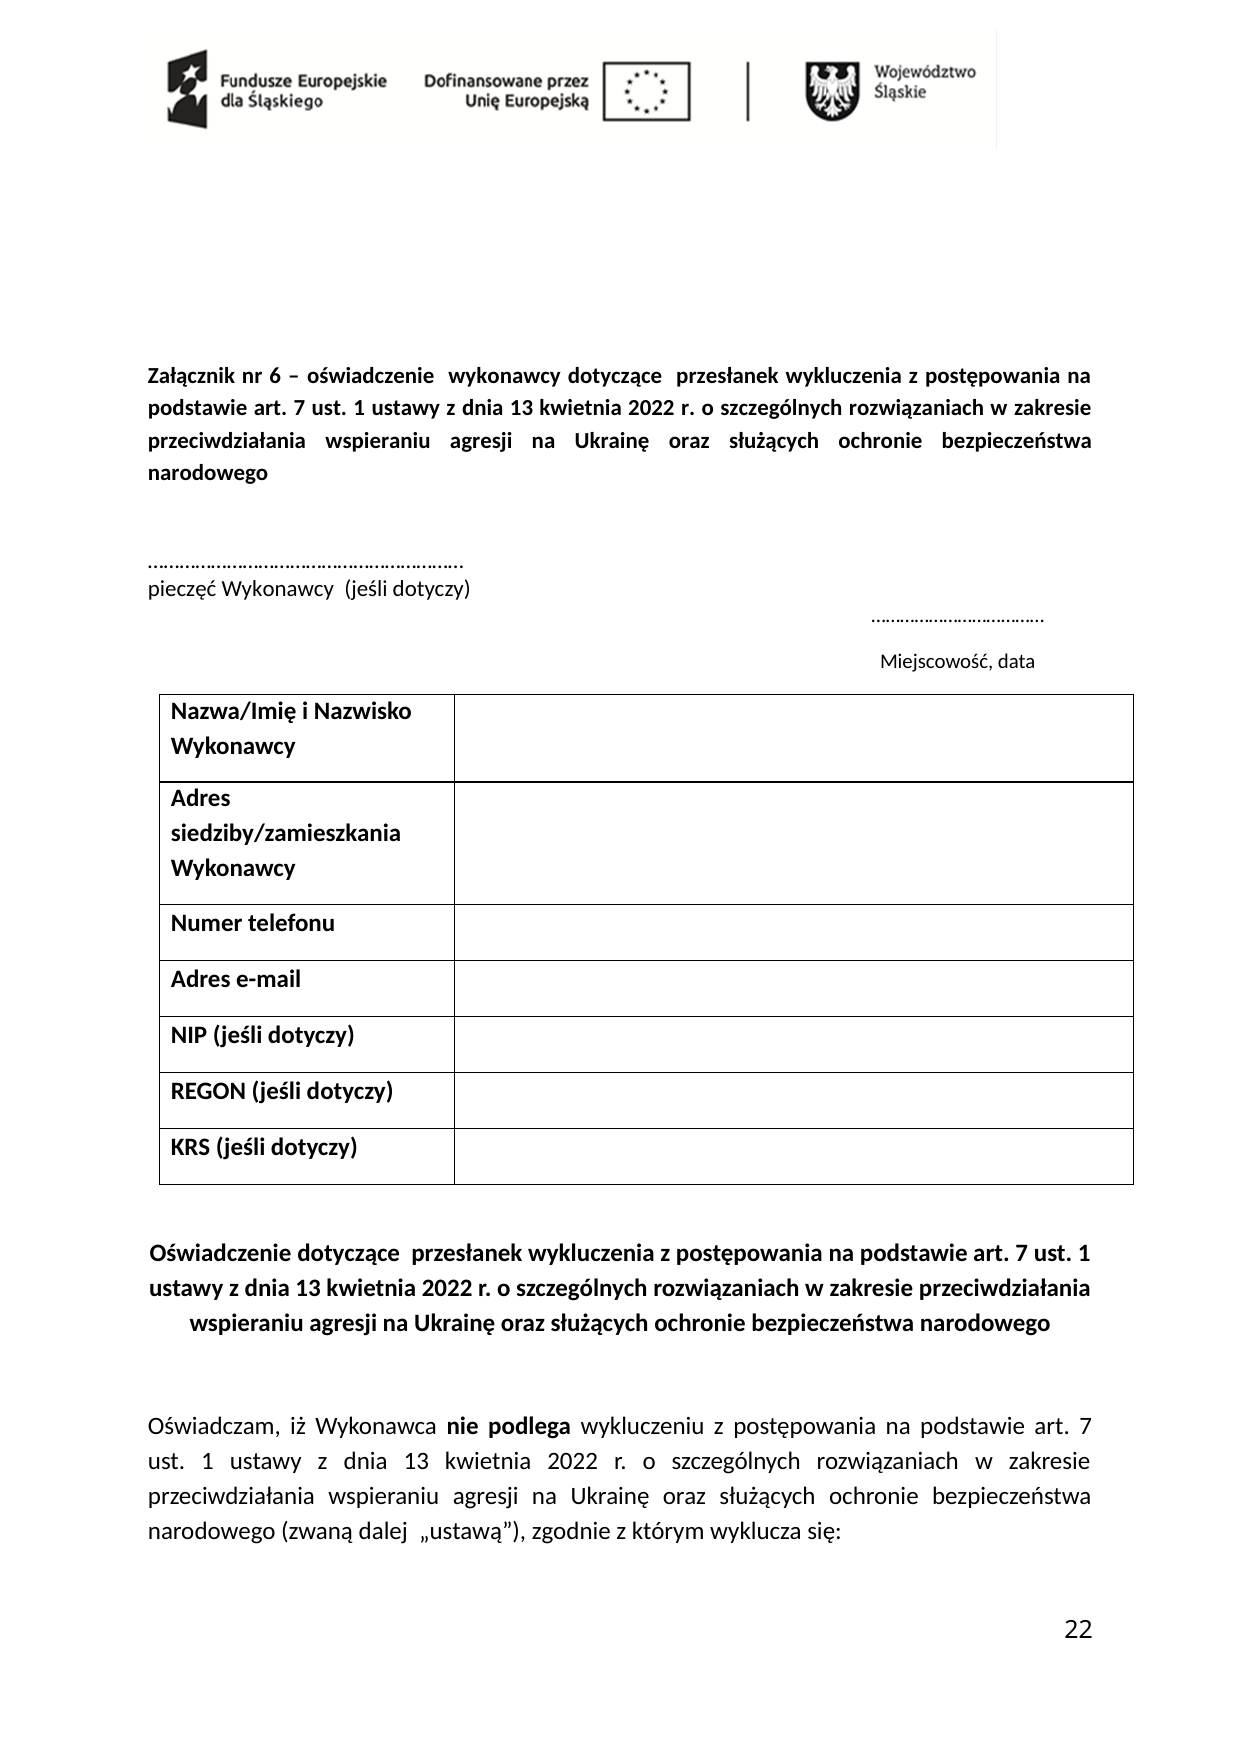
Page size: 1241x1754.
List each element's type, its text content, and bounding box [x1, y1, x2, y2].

table_cell [455, 1129, 1133, 1184]
table_cell Adres siedziby/zamieszkania Wykonawcy [160, 783, 454, 904]
table_header Nazwa/Imię i Nazwisko Wykonawcy [160, 695, 454, 781]
text pieczęć Wykonawcy (jeśli dotyczy) [148, 574, 1093, 602]
table_cell [455, 1073, 1133, 1128]
table_cell NIP (jeśli dotyczy) [160, 1017, 454, 1072]
table_cell [455, 1017, 1133, 1072]
text ……………………………… [749, 602, 1093, 628]
table_cell [455, 961, 1133, 1016]
table_cell [455, 783, 1133, 904]
text Oświadczam, iż Wykonawca nie podlega wykluczeniu z postępowania na podstawie art. 7 ust. 1 ustawy z dnia 13 kwietnia 2022 r. o szczególnych rozwiązaniach w zakresie przeciwdziałania wspieraniu agresji na Ukrainę oraz służących ochronie bezpieczeństwa narodowego (zwaną dalej „ustawą”), zgodnie z którym wyklucza się: [148, 1410, 1093, 1546]
table_cell [455, 905, 1133, 960]
table_cell REGON (jeśli dotyczy) [160, 1073, 454, 1128]
text Miejscowość, data [748, 648, 1093, 673]
table_cell Numer telefonu [160, 905, 454, 960]
table_header [455, 695, 1133, 781]
table_cell KRS (jeśli dotyczy) [160, 1129, 454, 1184]
table_cell Adres e-mail [160, 961, 454, 1016]
picture [147, 29, 997, 152]
text Załącznik nr 6 – oświadczenie wykonawcy dotyczące przesłanek wykluczenia z postępowania na podstawie art. 7 ust. 1 ustawy z dnia 13 kwietnia 2022 r. o szczególnych rozwiązaniach w zakresie przeciwdziałania wspieraniu agresji na Ukrainę oraz służących ochronie bezpieczeństwa narodowego [148, 361, 1093, 486]
text Oświadczenie dotyczące przesłanek wykluczenia z postępowania na podstawie art. 7 ust. 1 ustawy z dnia 13 kwietnia 2022 r. o szczególnych rozwiązaniach w zakresie przeciwdziałania wspieraniu agresji na Ukrainę oraz służących ochronie bezpieczeństwa narodowego [148, 1237, 1093, 1337]
text …………………………………………………… [148, 546, 1093, 574]
